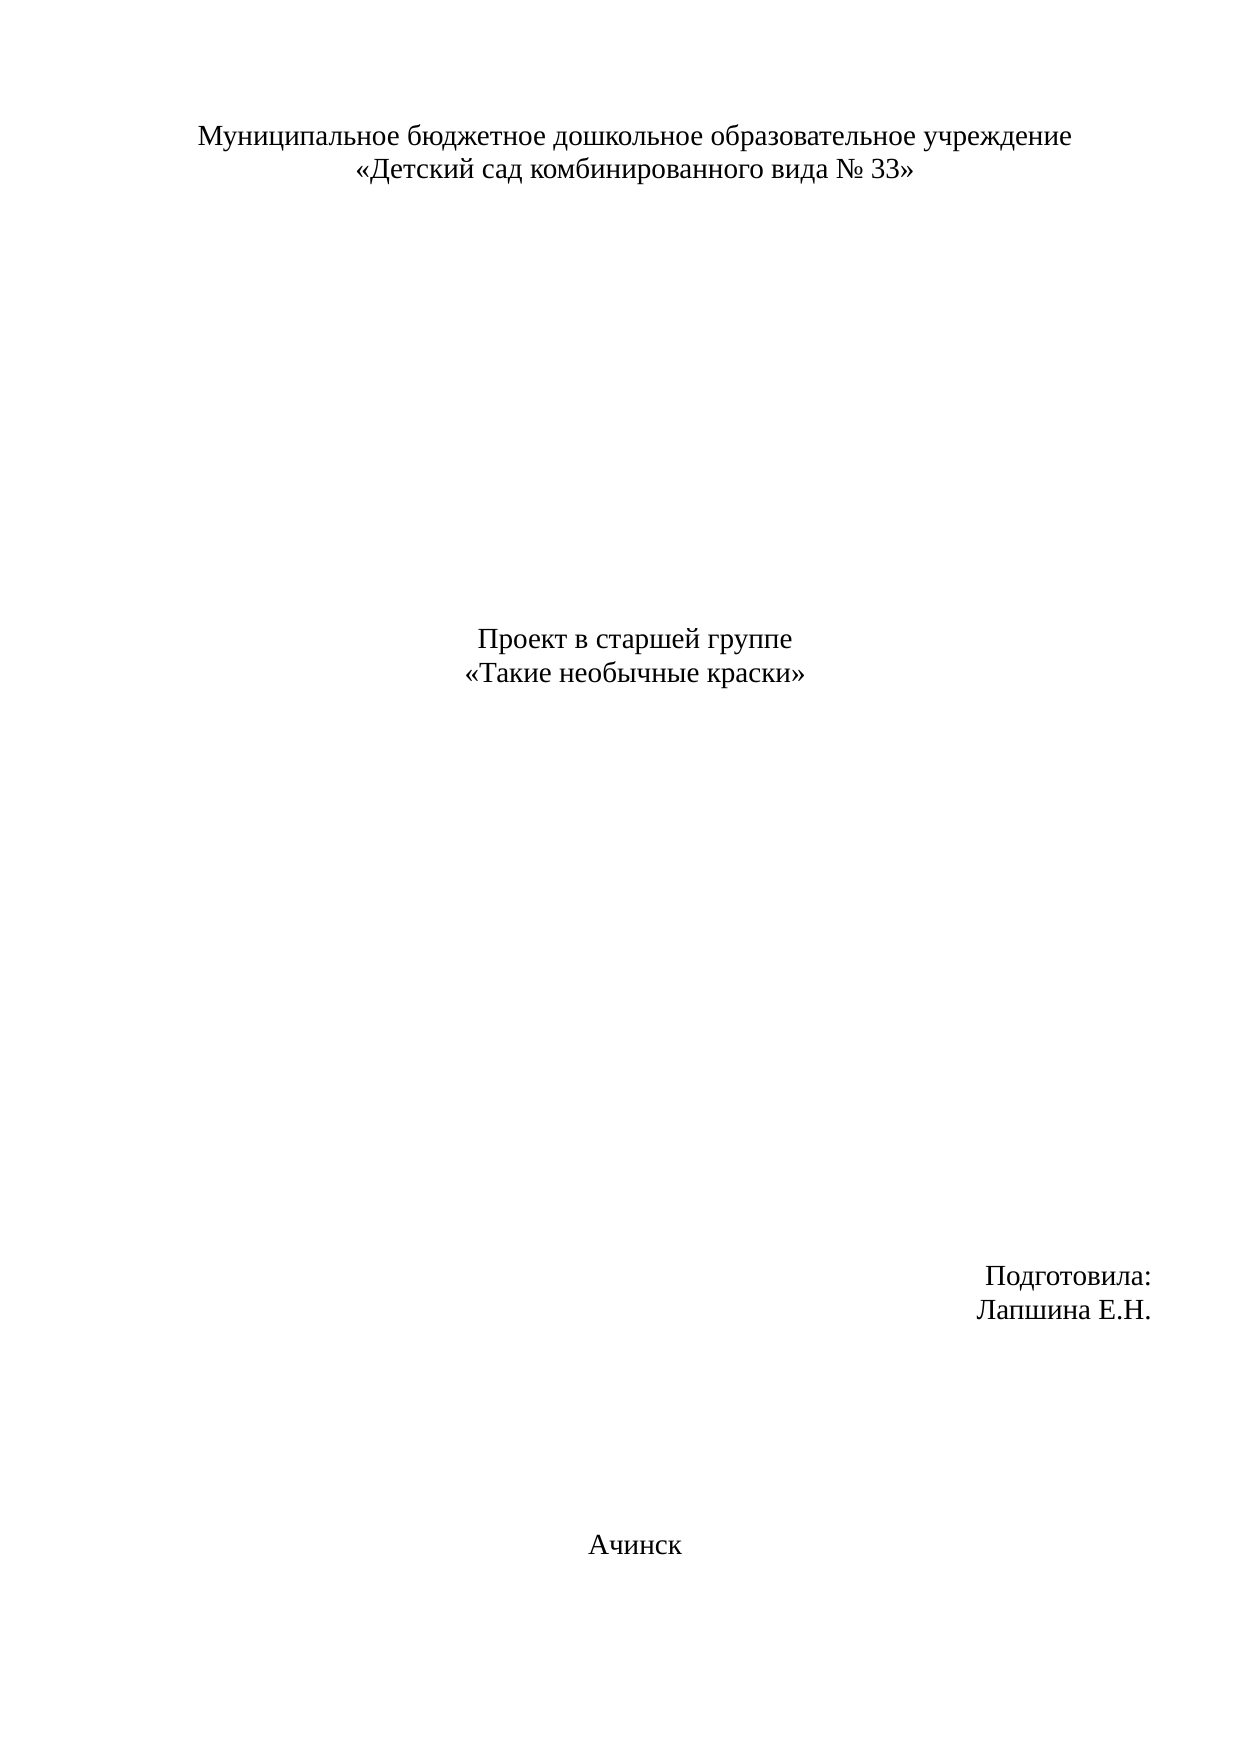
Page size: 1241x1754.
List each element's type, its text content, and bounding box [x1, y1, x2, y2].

text «Детский сад комбинированного вида № 33» [118, 152, 1152, 185]
text Лапшина Е.Н. [118, 1292, 1152, 1326]
text Проект в старшей группе [118, 621, 1152, 655]
text Муниципальное бюджетное дошкольное образовательное учреждение [118, 118, 1152, 152]
text Ачинск [118, 1527, 1152, 1560]
text «Такие необычные краски» [118, 655, 1152, 688]
text Подготовила: [118, 1258, 1152, 1292]
